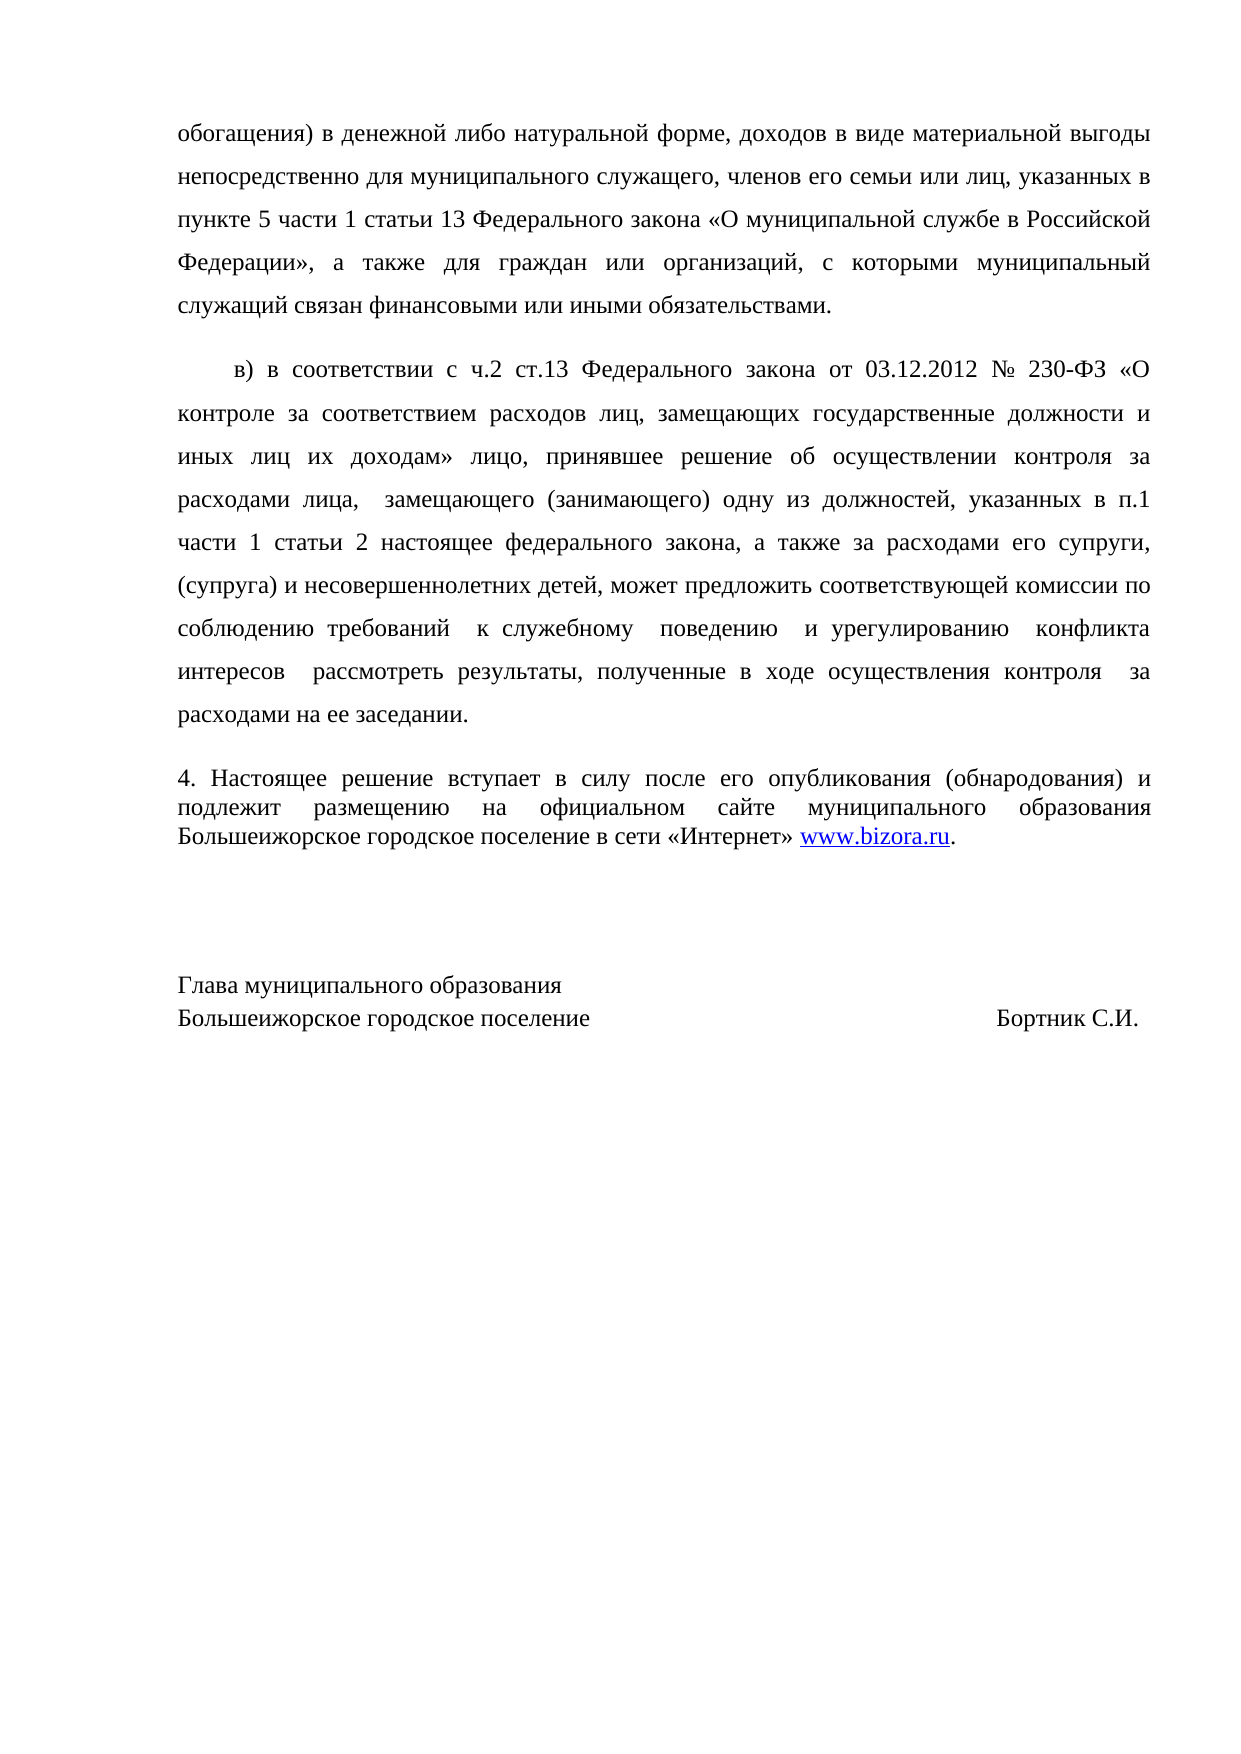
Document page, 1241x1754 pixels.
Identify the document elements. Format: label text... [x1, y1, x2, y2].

text в) в соответствии с ч.2 ст.13 Федерального закона от 03.12.2012 № 230-ФЗ «О контроле за соответствием расходов лиц, замещающих государственные должности и иных лиц их доходам» лицо, принявшее решение об осуществлении контроля за расходами лица, замещающего (занимающего) одну из должностей, указанных в п.1 части 1 статьи 2 настоящее федерального закона, а также за расходами его супруги, (супруга) и несовершеннолетних детей, может предложить соответствующей комиссии по соблюдению требований к служебному поведению и урегулированию конфликта интересов рассмотреть результаты, полученные в ходе осуществления контроля за расходами на ее заседании. [177, 354, 1152, 728]
text Глава муниципального образования [177, 970, 1152, 998]
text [177, 118, 1152, 319]
text 4. Настоящее решение вступает в силу после его опубликования (обнародования) и подлежит размещению на официальном сайте муниципального образования Большеижорское городское поселение в сети «Интернет» www.bizora.ru. [177, 763, 1152, 850]
text Большеижорское городское поселение Бортник С.И. [177, 1003, 1152, 1031]
